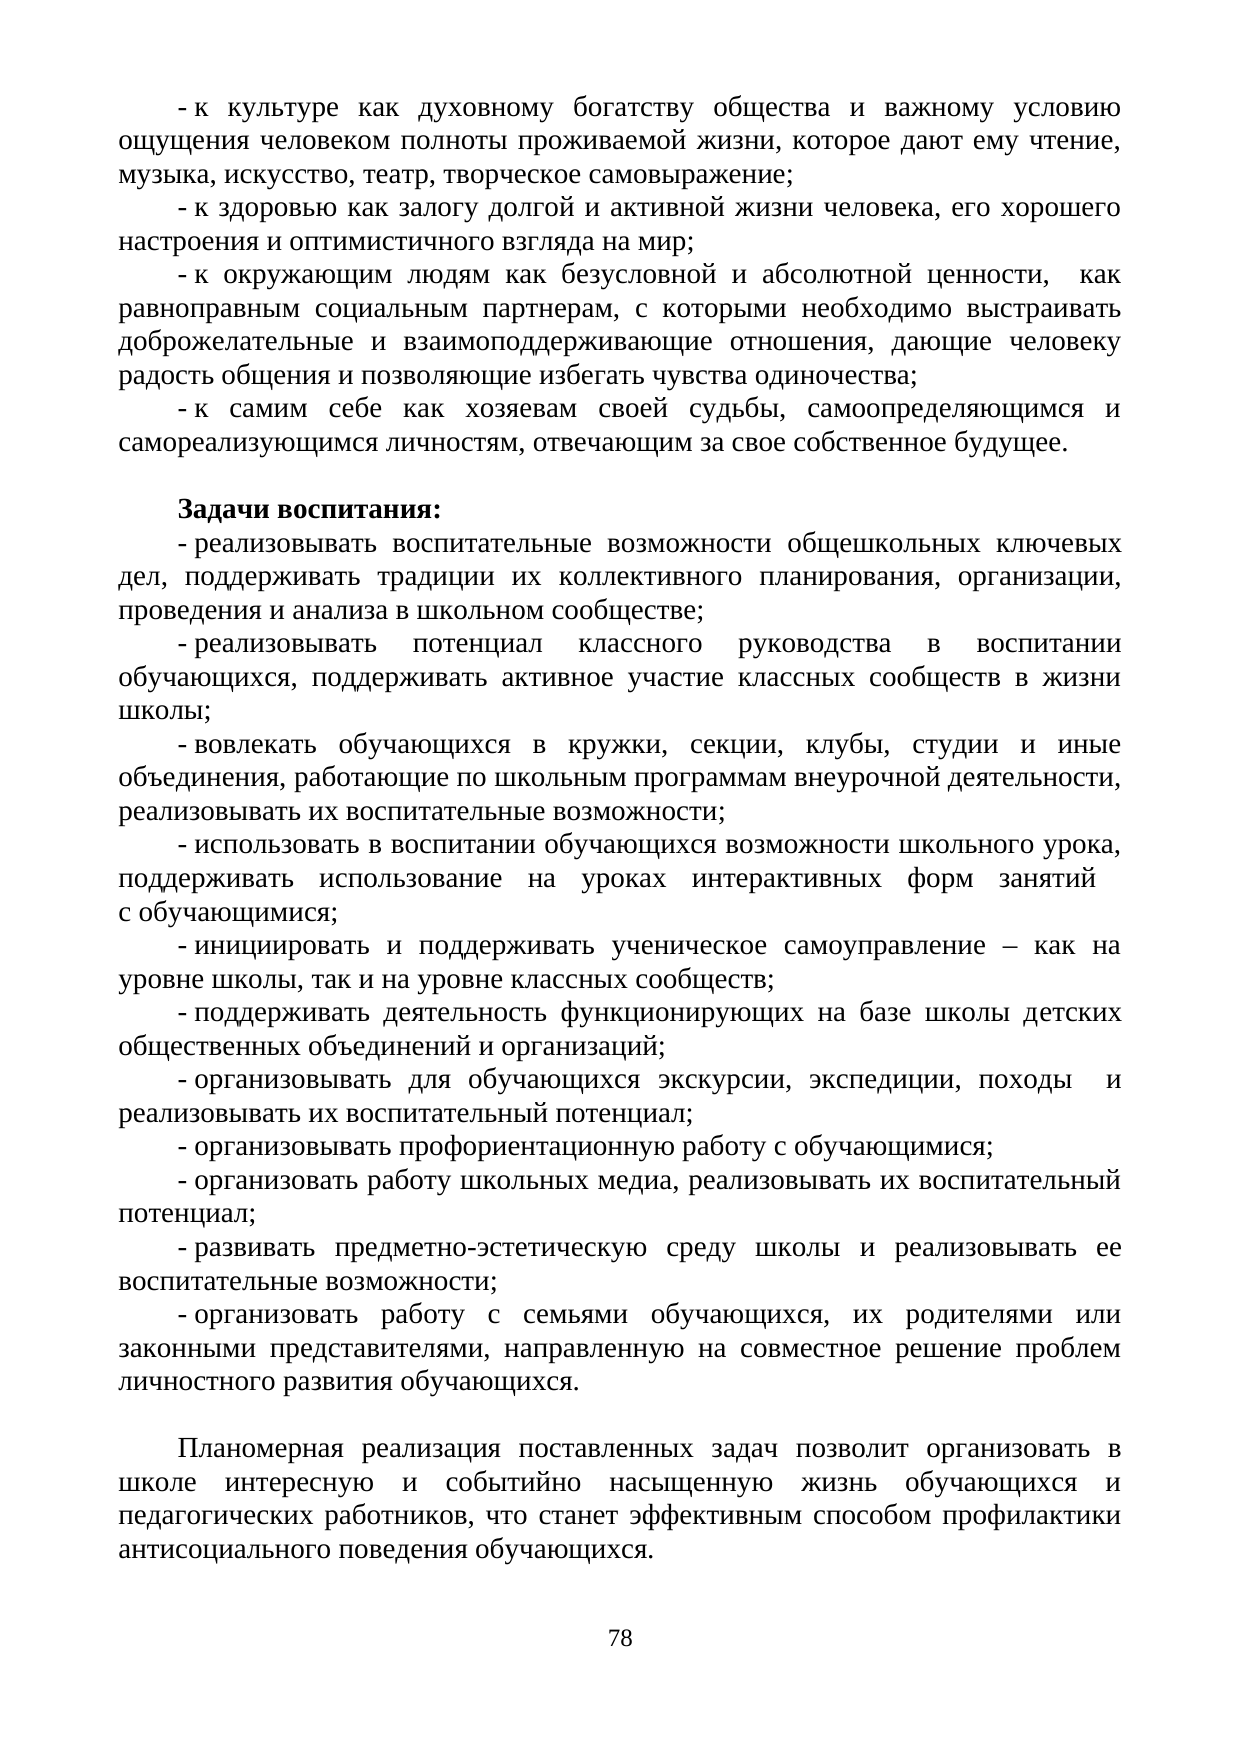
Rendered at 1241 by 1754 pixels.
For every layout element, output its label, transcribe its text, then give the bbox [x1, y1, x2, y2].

text - развивать предметно-эстетическую среду школы и реализовывать ее воспитательные возможности; [118, 1229, 1122, 1296]
text - реализовывать воспитательные возможности общешкольных ключевых дел, поддерживать традиции их коллективного планирования, организации, проведения и анализа в школьном сообществе; [118, 525, 1122, 625]
text - реализовывать потенциал классного руководства в воспитании обучающихся, поддерживать активное участие классных сообществ в жизни школы; [118, 625, 1122, 726]
text Задачи воспитания: [118, 491, 1122, 525]
text - к культуре как духовному богатству общества и важному условию ощущения человеком полноты проживаемой жизни, которое дают ему чтение, музыка, искусство, театр, творческое самовыражение; [118, 89, 1122, 189]
text - организовать работу с семьями обучающихся, их родителями или законными представителями, направленную на совместное решение проблем личностного развития обучающихся. [118, 1296, 1122, 1397]
text - использовать в воспитании обучающихся возможности школьного урока, поддерживать использование на уроках интерактивных форм занятий с обучающимися; [118, 827, 1122, 927]
text - к окружающим людям как безусловной и абсолютной ценности, как равноправным социальным партнерам, с которыми необходимо выстраивать доброжелательные и взаимоподдерживающие отношения, дающие человеку радость общения и позволяющие избегать чувства одиночества; [118, 256, 1122, 391]
text - инициировать и поддерживать ученическое самоуправление – как на уровне школы, так и на уровне классных сообществ; [118, 927, 1122, 994]
text - поддерживать деятельность функционирующих на базе школы детских общественных объединений и организаций; [118, 994, 1122, 1061]
text - организовать работу школьных медиа, реализовывать их воспитательный потенциал; [118, 1162, 1122, 1229]
text - к самим себе как хозяевам своей судьбы, самоопределяющимся и самореализующимся личностям, отвечающим за свое собственное будущее. [118, 391, 1122, 458]
text - организовывать для обучающихся экскурсии, экспедиции, походы и реализовывать их воспитательный потенциал; [118, 1061, 1122, 1128]
text - к здоровью как залогу долгой и активной жизни человека, его хорошего настроения и оптимистичного взгляда на мир; [118, 189, 1122, 256]
text Планомерная реализация поставленных задач позволит организовать в школе интересную и событийно насыщенную жизнь обучающихся и педагогических работников, что станет эффективным способом профилактики антисоциального поведения обучающихся. [118, 1430, 1122, 1564]
text - вовлекать обучающихся в кружки, секции, клубы, студии и иные объединения, работающие по школьным программам внеурочной деятельности, реализовывать их воспитательные возможности; [118, 726, 1122, 827]
text - организовывать профориентационную работу с обучающимися; [118, 1128, 1122, 1162]
